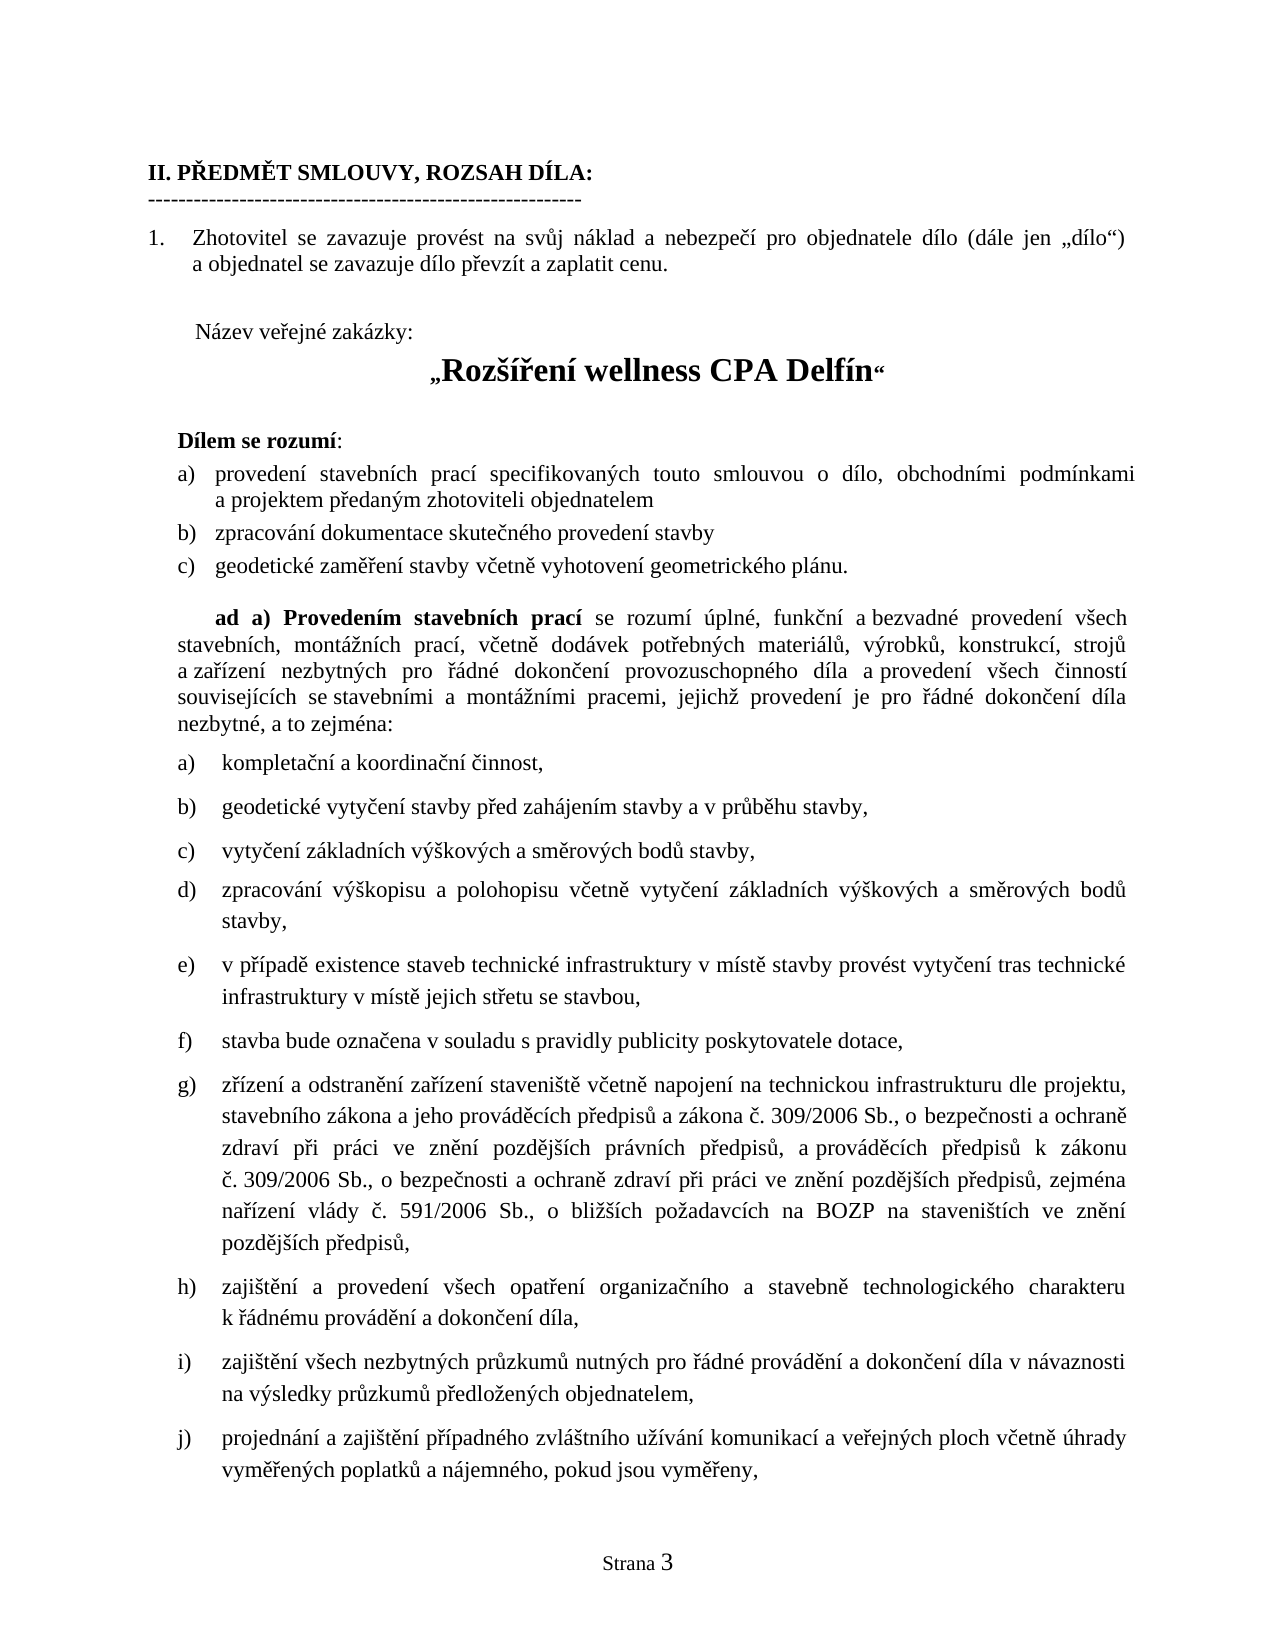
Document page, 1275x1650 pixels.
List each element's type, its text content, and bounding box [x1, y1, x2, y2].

list zřízení a odstranění zařízení staveniště včetně napojení na technickou infrastrukturu dle projektu, stavebního zákona a jeho prováděcích předpisů a zákona č. 309/2006 Sb., o bezpečnosti a ochraně zdraví při práci ve znění pozdějších právních předpisů, a prováděcích předpisů k zákonu č. 309/2006 Sb., o bezpečnosti a ochraně zdraví při práci ve znění pozdějších předpisů, zejména nařízení vlády č. 591/2006 Sb., o bližších požadavcích na BOZP na staveništích ve znění pozdějších předpisů, [177, 1071, 1127, 1255]
list Zhotovitel se zavazuje provést na svůj náklad a nebezpečí pro objednatele dílo (dále jen „dílo“) a objednatel se zavazuje dílo převzít a zaplatit cenu. [148, 224, 1127, 276]
text ad a) Provedením stavebních prací se rozumí úplné, funkční a bezvadné provedení všech stavebních, montážních prací, včetně dodávek potřebných materiálů, výrobků, konstrukcí, strojů a zařízení nezbytných pro řádné dokončení provozuschopného díla a provedení všech činností souvisejících se stavebními a montážními pracemi, jejichž provedení je pro řádné dokončení díla nezbytné, a to zejména: [177, 604, 1127, 736]
text --------------------------------------------------------- [148, 185, 1137, 211]
list v případě existence staveb technické infrastruktury v místě stavby provést vytyčení tras technické infrastruktury v místě jejich střetu se stavbou, [177, 951, 1127, 1009]
list geodetické zaměření stavby včetně vyhotovení geometrického plánu. [177, 552, 1137, 578]
list zajištění všech nezbytných průzkumů nutných pro řádné provádění a dokončení díla v návaznosti na výsledky průzkumů předložených objednatelem, [177, 1348, 1127, 1406]
text „Rozšíření wellness CPA Delfín“ [177, 350, 1137, 389]
text Název veřejné zakázky: [103, 318, 1137, 344]
list vytyčení základních výškových a směrových bodů stavby, [177, 837, 1127, 863]
text II. PŘEDMĚT SMLOUVY, ROZSAH DÍLA: [148, 158, 1137, 185]
list provedení stavebních prací specifikovaných touto smlouvou o dílo, obchodními podmínkami a projektem předaným zhotoviteli objednatelem [177, 460, 1137, 513]
list geodetické vytyčení stavby před zahájením stavby a v průběhu stavby, [177, 793, 1127, 819]
list stavba bude označena v souladu s pravidly publicity poskytovatele dotace, [177, 1027, 1127, 1053]
list zpracování dokumentace skutečného provedení stavby [177, 519, 1137, 545]
list kompletační a koordinační činnost, [177, 749, 1127, 775]
text Dílem se rozumí: [177, 427, 1137, 454]
list zpracování výškopisu a polohopisu včetně vytyčení základních výškových a směrových bodů stavby, [177, 876, 1127, 933]
list projednání a zajištění případného zvláštního užívání komunikací a veřejných ploch včetně úhrady vyměřených poplatků a nájemného, pokud jsou vyměřeny, [177, 1424, 1127, 1482]
list zajištění a provedení všech opatření organizačního a stavebně technologického charakteru k řádnému provádění a dokončení díla, [177, 1273, 1127, 1331]
